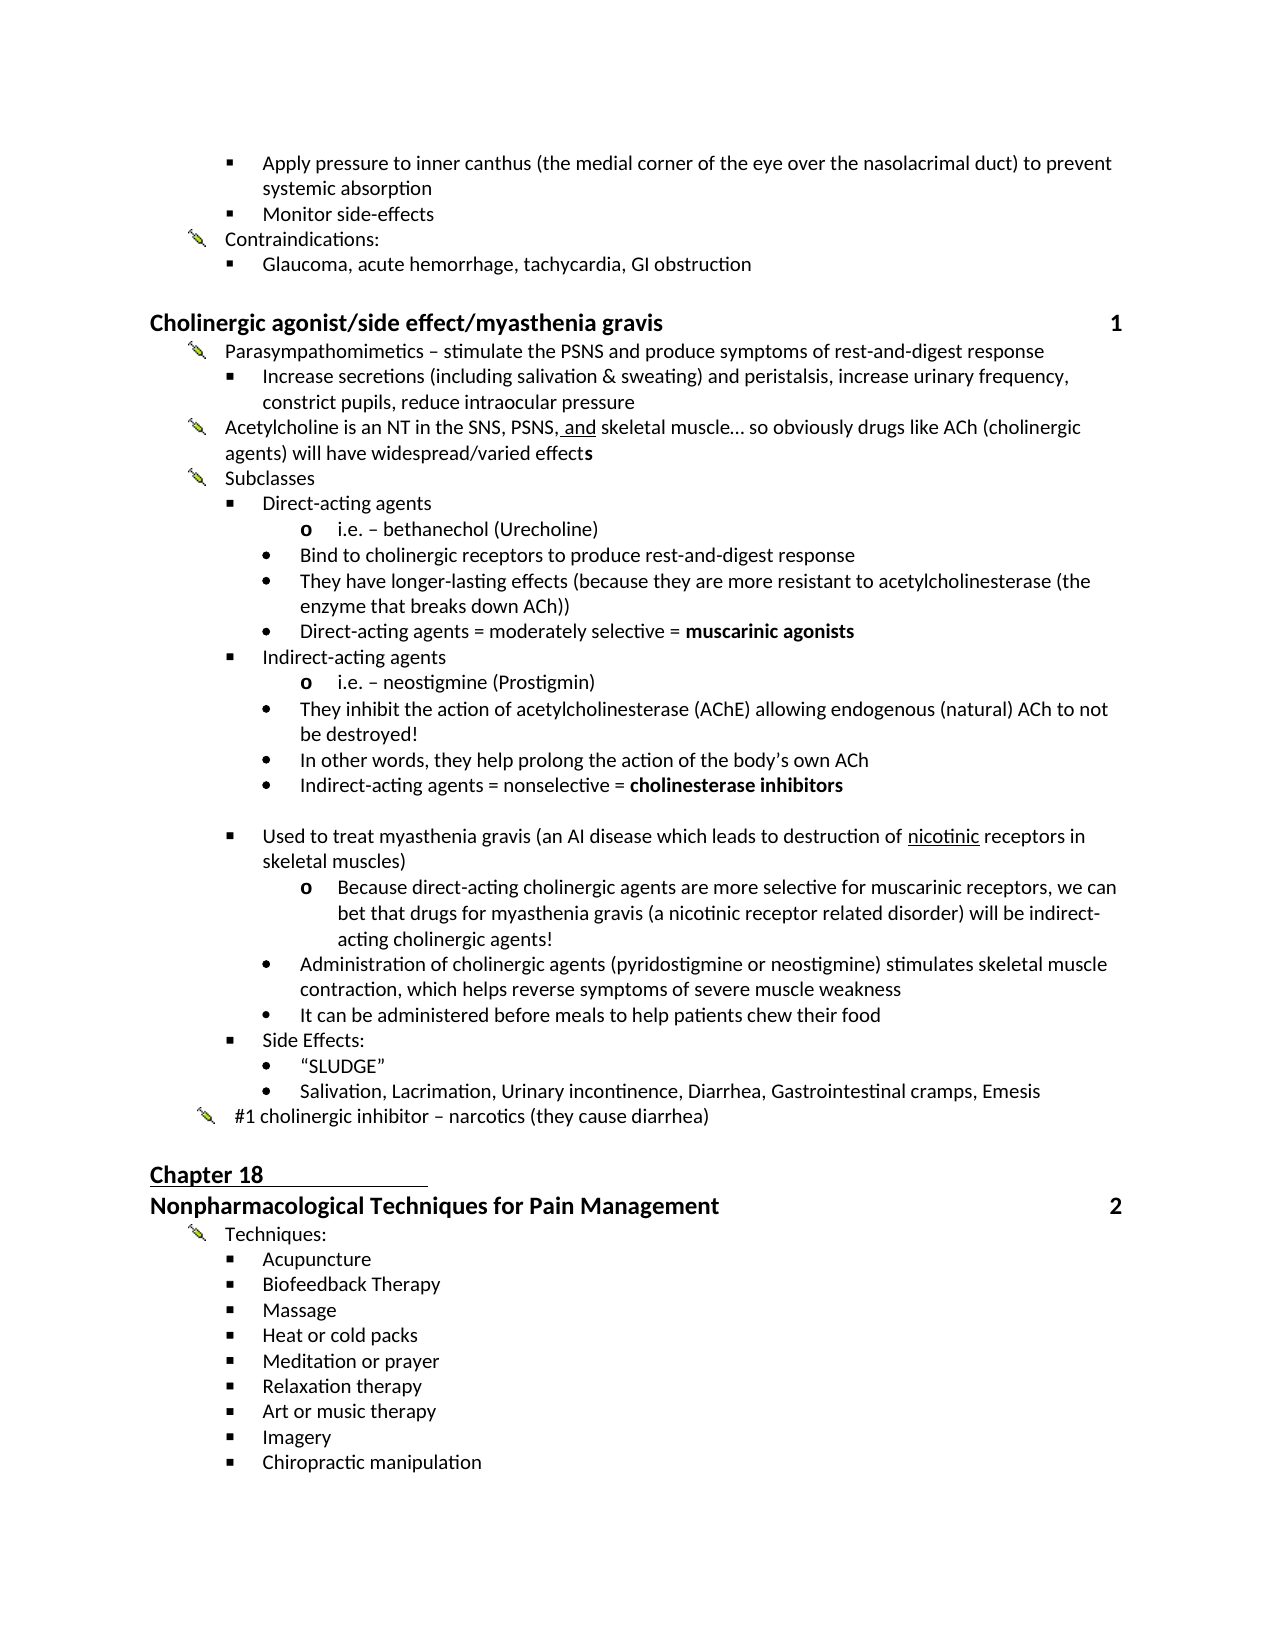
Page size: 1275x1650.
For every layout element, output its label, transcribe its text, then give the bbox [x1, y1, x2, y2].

picture [188, 341, 206, 359]
list Glaucoma, acute hemorrhage, tachycardia, GI obstruction [225, 252, 1125, 277]
list Administration of cholinergic agents (pyridostigmine or neostigmine) stimulates skeletal muscle contraction, which helps reverse symptoms of severe muscle weakness [262, 951, 1125, 1002]
list Parasympathomimetics – stimulate the PSNS and produce symptoms of rest-and-digest response [187, 338, 1125, 363]
list Chiropractic manipulation [225, 1449, 1125, 1475]
picture [188, 468, 206, 486]
list Heat or cold packs [225, 1322, 1125, 1348]
text Chapter 18 [150, 1129, 1125, 1190]
list In other words, they help prolong the action of the body’s own ACh [262, 747, 1125, 772]
list Contraindications: [187, 226, 1125, 252]
list “SLUDGE” [262, 1053, 1125, 1078]
picture [197, 1107, 215, 1124]
list Side Effects: [225, 1027, 1125, 1053]
text Cholinergic agonist/side effect/myasthenia gravis 1 [150, 308, 1125, 338]
picture [188, 229, 206, 247]
list Biofeedback Therapy [225, 1272, 1125, 1297]
list Acetylcholine is an NT in the SNS, PSNS, and skeletal muscle… so obviously drugs like ACh (cholinergic agents) will have widespread/varied effects [187, 414, 1125, 465]
list It can be administered before meals to help patients chew their food [262, 1002, 1125, 1027]
list Indirect-acting agents [225, 644, 1125, 669]
list i.e. – neostigmine (Prostigmin) [300, 669, 1125, 696]
list Acupuncture [225, 1246, 1125, 1272]
list Salivation, Lacrimation, Urinary incontinence, Diarrhea, Gastrointestinal cramps, Emesis [262, 1078, 1125, 1104]
list Direct-acting agents = moderately selective = muscarinic agonists [262, 619, 1125, 644]
list They inhibit the action of acetylcholinesterase (AChE) allowing endogenous (natural) ACh to not be destroyed! [262, 696, 1125, 747]
picture [188, 418, 206, 435]
list Monitor side-effects [225, 201, 1125, 226]
text Nonpharmacological Techniques for Pain Management 2 [150, 1190, 1125, 1221]
list Direct-acting agents [225, 491, 1125, 516]
list i.e. – bethanechol (Urecholine) [300, 516, 1125, 542]
list Bind to cholinergic receptors to produce rest-and-digest response [262, 542, 1125, 568]
list Used to treat myasthenia gravis (an AI disease which leads to destruction of nicotinic receptors in skeletal muscles) [225, 823, 1125, 874]
list Techniques: [187, 1221, 1125, 1246]
list Meditation or prayer [225, 1348, 1125, 1373]
list Massage [225, 1297, 1125, 1322]
list Indirect-acting agents = nonselective = cholinesterase inhibitors [262, 772, 1125, 798]
picture [188, 1224, 206, 1241]
list #1 cholinergic inhibitor – narcotics (they cause diarrhea) [197, 1104, 1125, 1129]
list Apply pressure to inner canthus (the medial corner of the eye over the nasolacrimal duct) to prevent systemic absorption [225, 150, 1125, 201]
list Increase secretions (including salivation & sweating) and peristalsis, increase urinary frequency, constrict pupils, reduce intraocular pressure [225, 363, 1125, 414]
list Subclasses [187, 465, 1125, 491]
list Art or music therapy [225, 1399, 1125, 1424]
list Because direct-acting cholinergic agents are more selective for muscarinic receptors, we can bet that drugs for myasthenia gravis (a nicotinic receptor related disorder) will be indirect-acting cholinergic agents! [300, 874, 1125, 951]
list Imagery [225, 1424, 1125, 1449]
list They have longer-lasting effects (because they are more resistant to acetylcholinesterase (the enzyme that breaks down ACh)) [262, 568, 1125, 619]
list Relaxation therapy [225, 1373, 1125, 1399]
